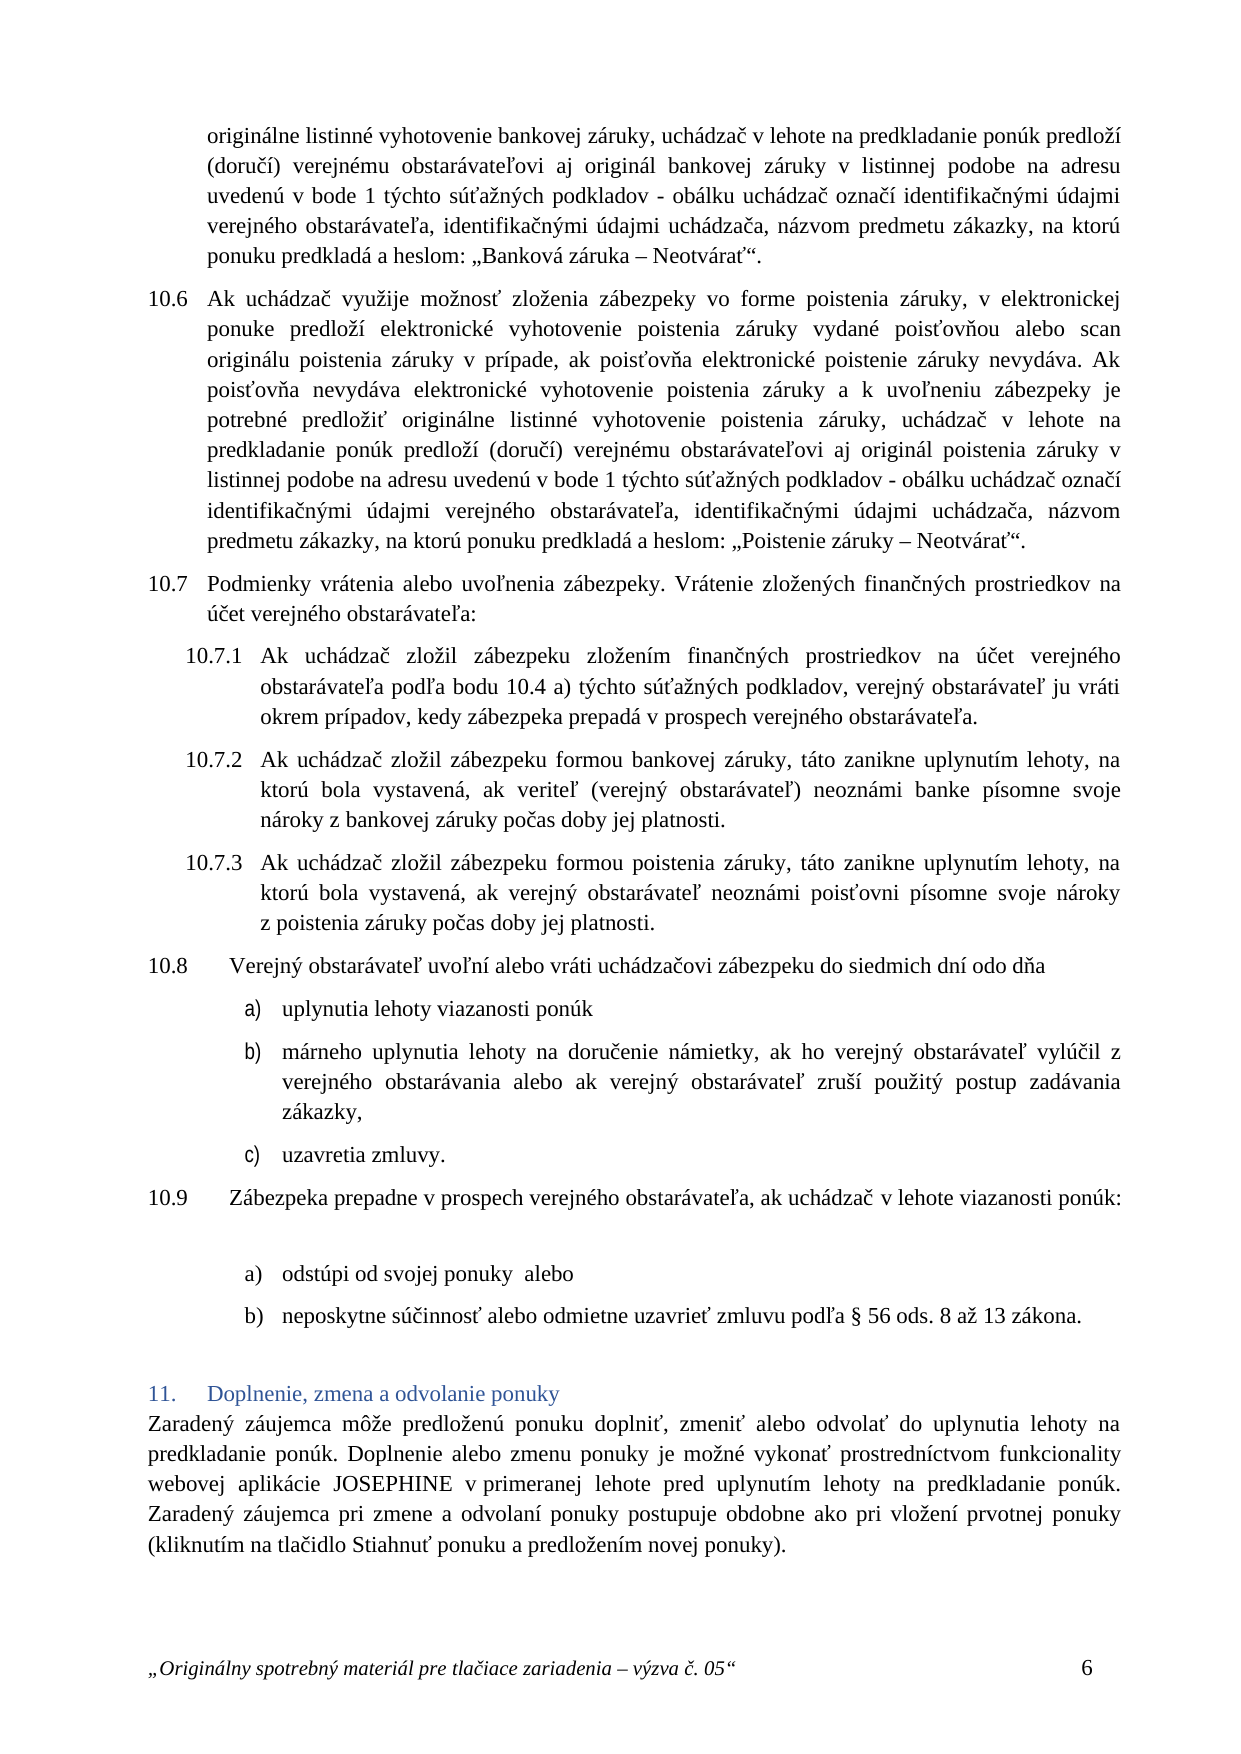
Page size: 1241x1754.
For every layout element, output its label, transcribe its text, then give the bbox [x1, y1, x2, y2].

list uplynutia lehoty viazanosti ponúk [244, 995, 1122, 1021]
list Ak uchádzač zložil zábezpeku formou poistenia záruky, táto zanikne uplynutím lehoty, na ktorú bola vystavená, ak verejný obstarávateľ neoznámi poisťovni písomne svoje nároky z poistenia záruky počas doby jej platnosti. [185, 849, 1122, 936]
list Verejný obstarávateľ uvoľní alebo vráti uchádzačovi zábezpeku do siedmich dní odo dňa [148, 952, 1122, 978]
list Podmienky vrátenia alebo uvoľnenia zábezpeky. Vrátenie zložených finančných prostriedkov na účet verejného obstarávateľa: [148, 570, 1122, 626]
subtitle Doplnenie, zmena a odvolanie ponuky [148, 1380, 1122, 1406]
list uzavretia zmluvy. [244, 1141, 1122, 1167]
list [148, 122, 1122, 269]
list Ak uchádzač zložil zábezpeku formou bankovej záruky, táto zanikne uplynutím lehoty, na ktorú bola vystavená, ak veriteľ (verejný obstarávateľ) neoznámi banke písomne svoje nároky z bankovej záruky počas doby jej platnosti. [185, 746, 1122, 832]
list márneho uplynutia lehoty na doručenie námietky, ak ho verejný obstarávateľ vylúčil z verejného obstarávania alebo ak verejný obstarávateľ zruší použitý postup zadávania zákazky, [244, 1038, 1122, 1124]
list Ak uchádzač zložil zábezpeku zložením finančných prostriedkov na účet verejného obstarávateľa podľa bodu 10.4 a) týchto súťažných podkladov, verejný obstarávateľ ju vráti okrem prípadov, kedy zábezpeka prepadá v prospech verejného obstarávateľa. [185, 643, 1122, 729]
list Zábezpeka prepadne v prospech verejného obstarávateľa, ak uchádzač v lehote viazanosti ponúk: [148, 1184, 1122, 1243]
title Ak uchádzač využije možnosť zloženia zábezpeky vo forme poistenia záruky, v elektronickej ponuke predloží elektronické vyhotovenie poistenia záruky vydané poisťovňou alebo scan originálu poistenia záruky v prípade, ak poisťovňa elektronické poistenie záruky nevydáva. Ak poisťovňa nevydáva elektronické vyhotovenie poistenia záruky a k uvoľneniu zábezpeky je potrebné predložiť originálne listinné vyhotovenie poistenia záruky, uchádzač v lehote na predkladanie ponúk predloží (doručí) verejnému obstarávateľovi aj originál poistenia záruky v listinnej podobe na adresu uvedenú v bode 1 týchto súťažných podkladov - obálku uchádzač označí identifikačnými údajmi verejného obstarávateľa, identifikačnými údajmi uchádzača, názvom predmetu zákazky, na ktorú ponuku predkladá a heslom: „Poistenie záruky – Neotvárať“. [148, 285, 1122, 553]
list neposkytne súčinnosť alebo odmietne uzavrieť zmluvu podľa § 56 ods. 8 až 13 zákona. [244, 1303, 1122, 1329]
list odstúpi od svojej ponuky alebo [244, 1260, 1122, 1286]
text Zaradený záujemca môže predloženú ponuku doplniť, zmeniť alebo odvolať do uplynutia lehoty na predkladanie ponúk. Doplnenie alebo zmenu ponuky je možné vykonať prostredníctvom funkcionality webovej aplikácie JOSEPHINE v primeranej lehote pred uplynutím lehoty na predkladanie ponúk. Zaradený záujemca pri zmene a odvolaní ponuky postupuje obdobne ako pri vložení prvotnej ponuky (kliknutím na tlačidlo Stiahnuť ponuku a predložením novej ponuky). [148, 1410, 1122, 1557]
